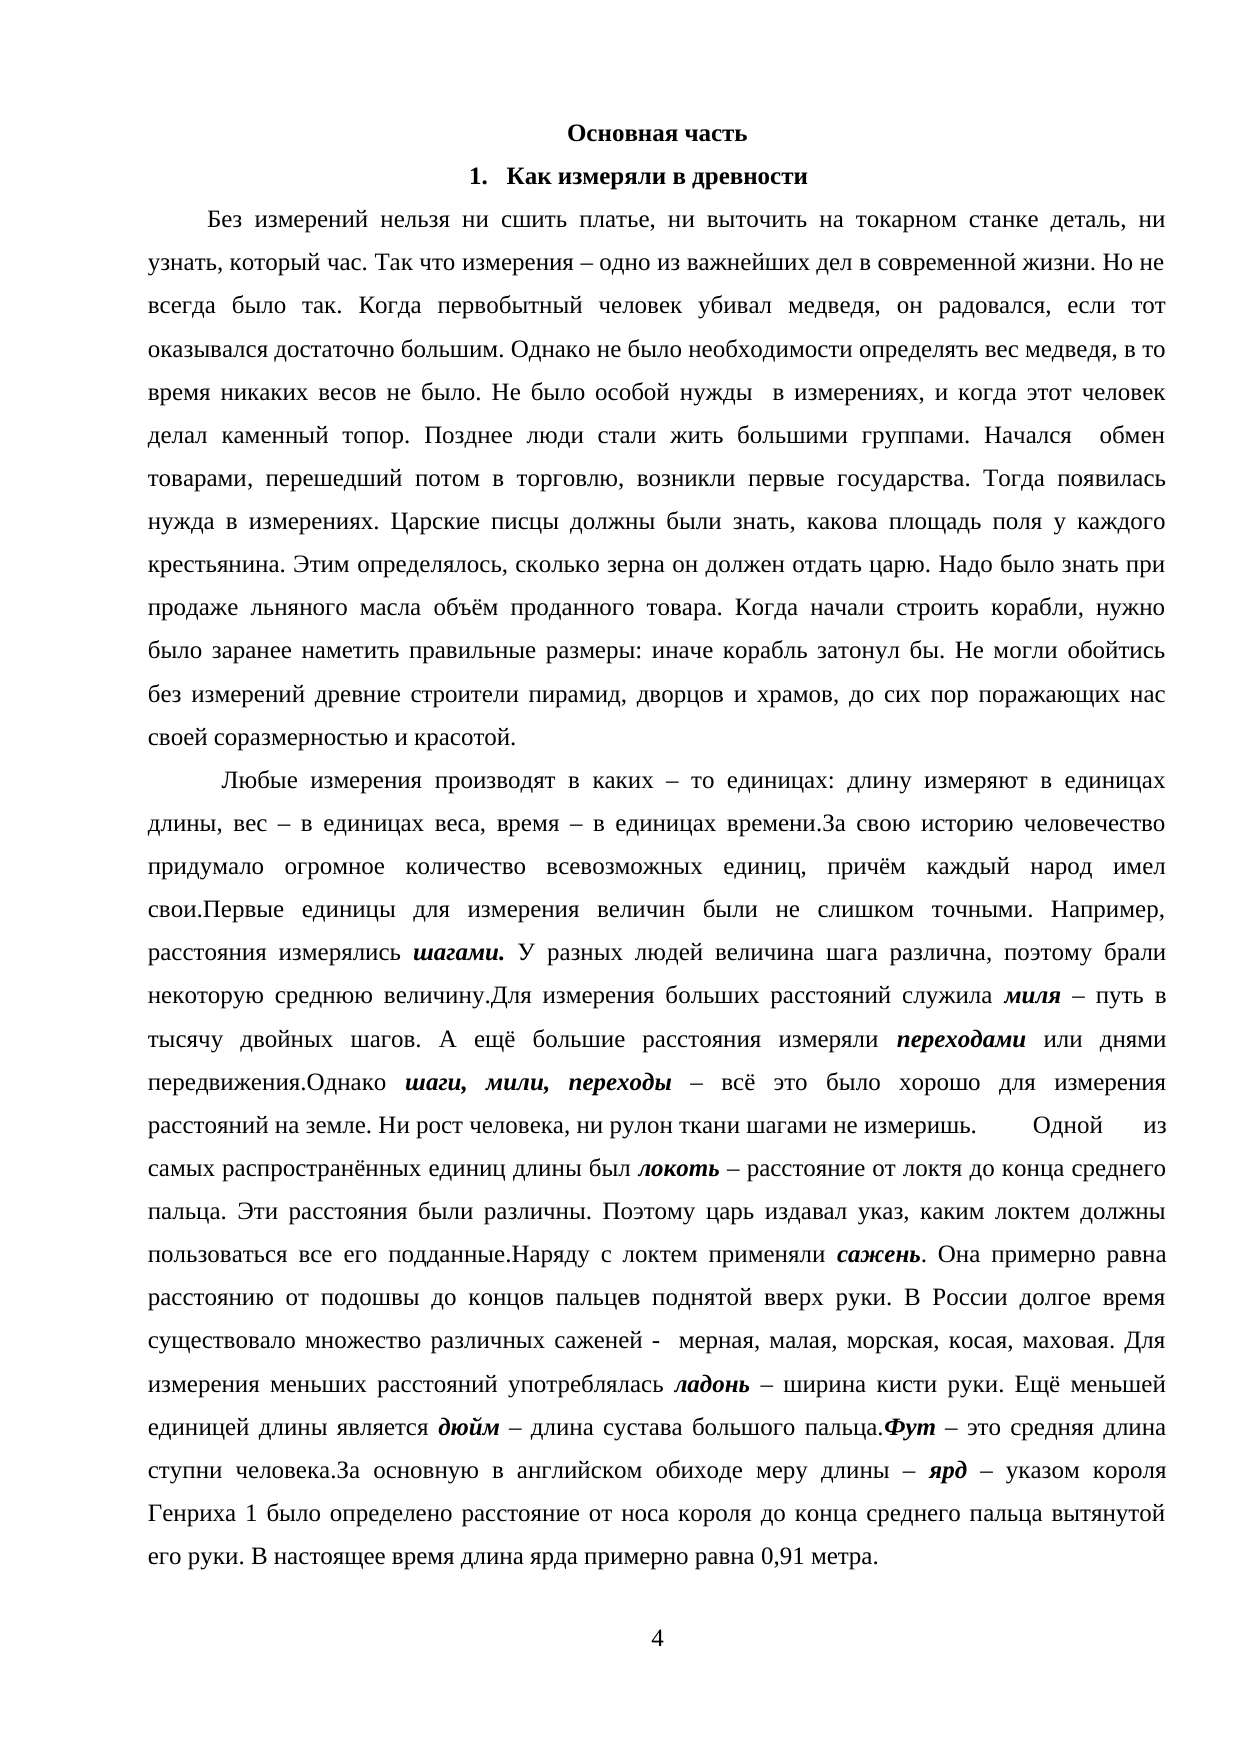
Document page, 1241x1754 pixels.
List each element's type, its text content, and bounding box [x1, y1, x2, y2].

text Без измерений нельзя ни сшить платье, ни выточить на токарном станке деталь, ни узнать, который час. Так что измерения – одно из важнейших дел в современной жизни. Но не всегда было так. Когда первобытный человек убивал медведя, он радовался, если тот оказывался достаточно большим. Однако не было необходимости определять вес медведя, в то время никаких весов не было. Не было особой нужды в измерениях, и когда этот человек делал каменный топор. Позднее люди стали жить большими группами. Начался обмен товарами, перешедший потом в торговлю, возникли первые государства. Тогда появилась нужда в измерениях. Царские писцы должны были знать, какова площадь поля у каждого крестьянина. Этим определялось, сколько зерна он должен отдать царю. Надо было знать при продаже льняного масла объём проданного товара. Когда начали строить корабли, нужно было заранее наметить правильные размеры: иначе корабль затонул бы. Не могли обойтись без измерений древние строители пирамид, дворцов и храмов, до сих пор поражающих нас своей соразмерностью и красотой. [148, 204, 1167, 751]
text Любые измерения производят в каких – то единицах: длину измеряют в единицах длины, вес – в единицах веса, время – в единицах времени.За свою историю человечество придумало огромное количество всевозможных единиц, причём каждый народ имел свои.Первые единицы для измерения величин были не слишком точными. Например, расстояния измерялись шагами. У разных людей величина шага различна, поэтому брали некоторую среднюю величину.Для измерения больших расстояний служила миля – путь в тысячу двойных шагов. А ещё большие расстояния измеряли переходами или днями передвижения.Однако шаги, мили, переходы – всё это было хорошо для измерения расстояний на земле. Ни рост человека, ни рулон ткани шагами не измеришь. Одной из самых распространённых единиц длины был локоть – расстояние от локтя до конца среднего пальца. Эти расстояния были различны. Поэтому царь издавал указ, каким локтем должны пользоваться все его подданные.Наряду с локтем применяли сажень. Она примерно равна расстоянию от подошвы до концов пальцев поднятой вверх руки. В России долгое время существовало множество различных саженей - мерная, малая, морская, косая, маховая. Для измерения меньших расстояний употреблялась ладонь – ширина кисти руки. Ещё меньшей единицей длины является дюйм – длина сустава большого пальца.Фут – это средняя длина ступни человека.За основную в английском обиходе меру длины – ярд – указом короля Генриха 1 было определено расстояние от носа короля до конца среднего пальца вытянутой его руки. В настоящее время длина ярда примерно равна 0,91 метра. [148, 765, 1167, 1570]
list Как измеряли в древности [110, 161, 1167, 190]
text Основная часть [148, 118, 1167, 147]
